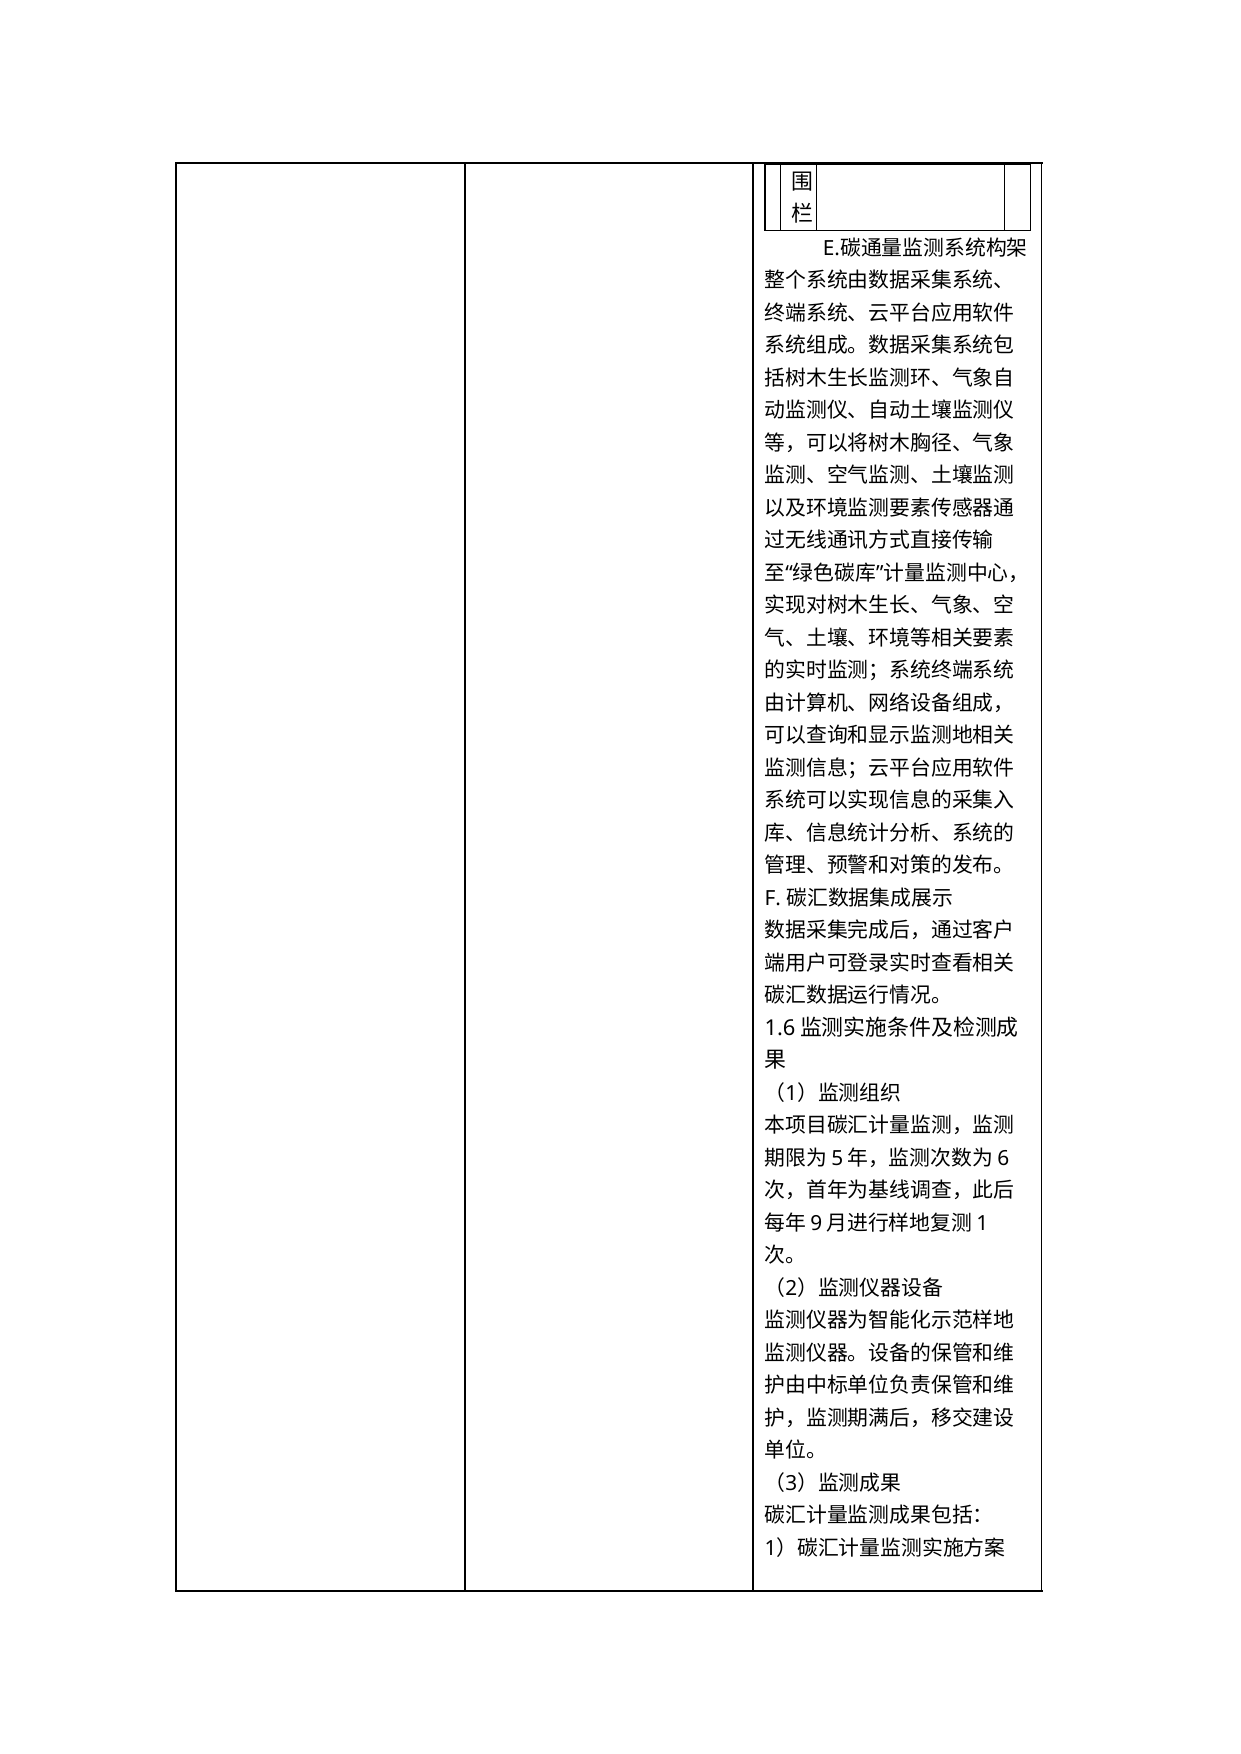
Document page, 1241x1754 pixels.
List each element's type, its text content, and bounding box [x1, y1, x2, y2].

table_cell ★ [466, 164, 752, 1590]
table_cell 1 [177, 164, 464, 1590]
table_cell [754, 164, 1041, 1590]
